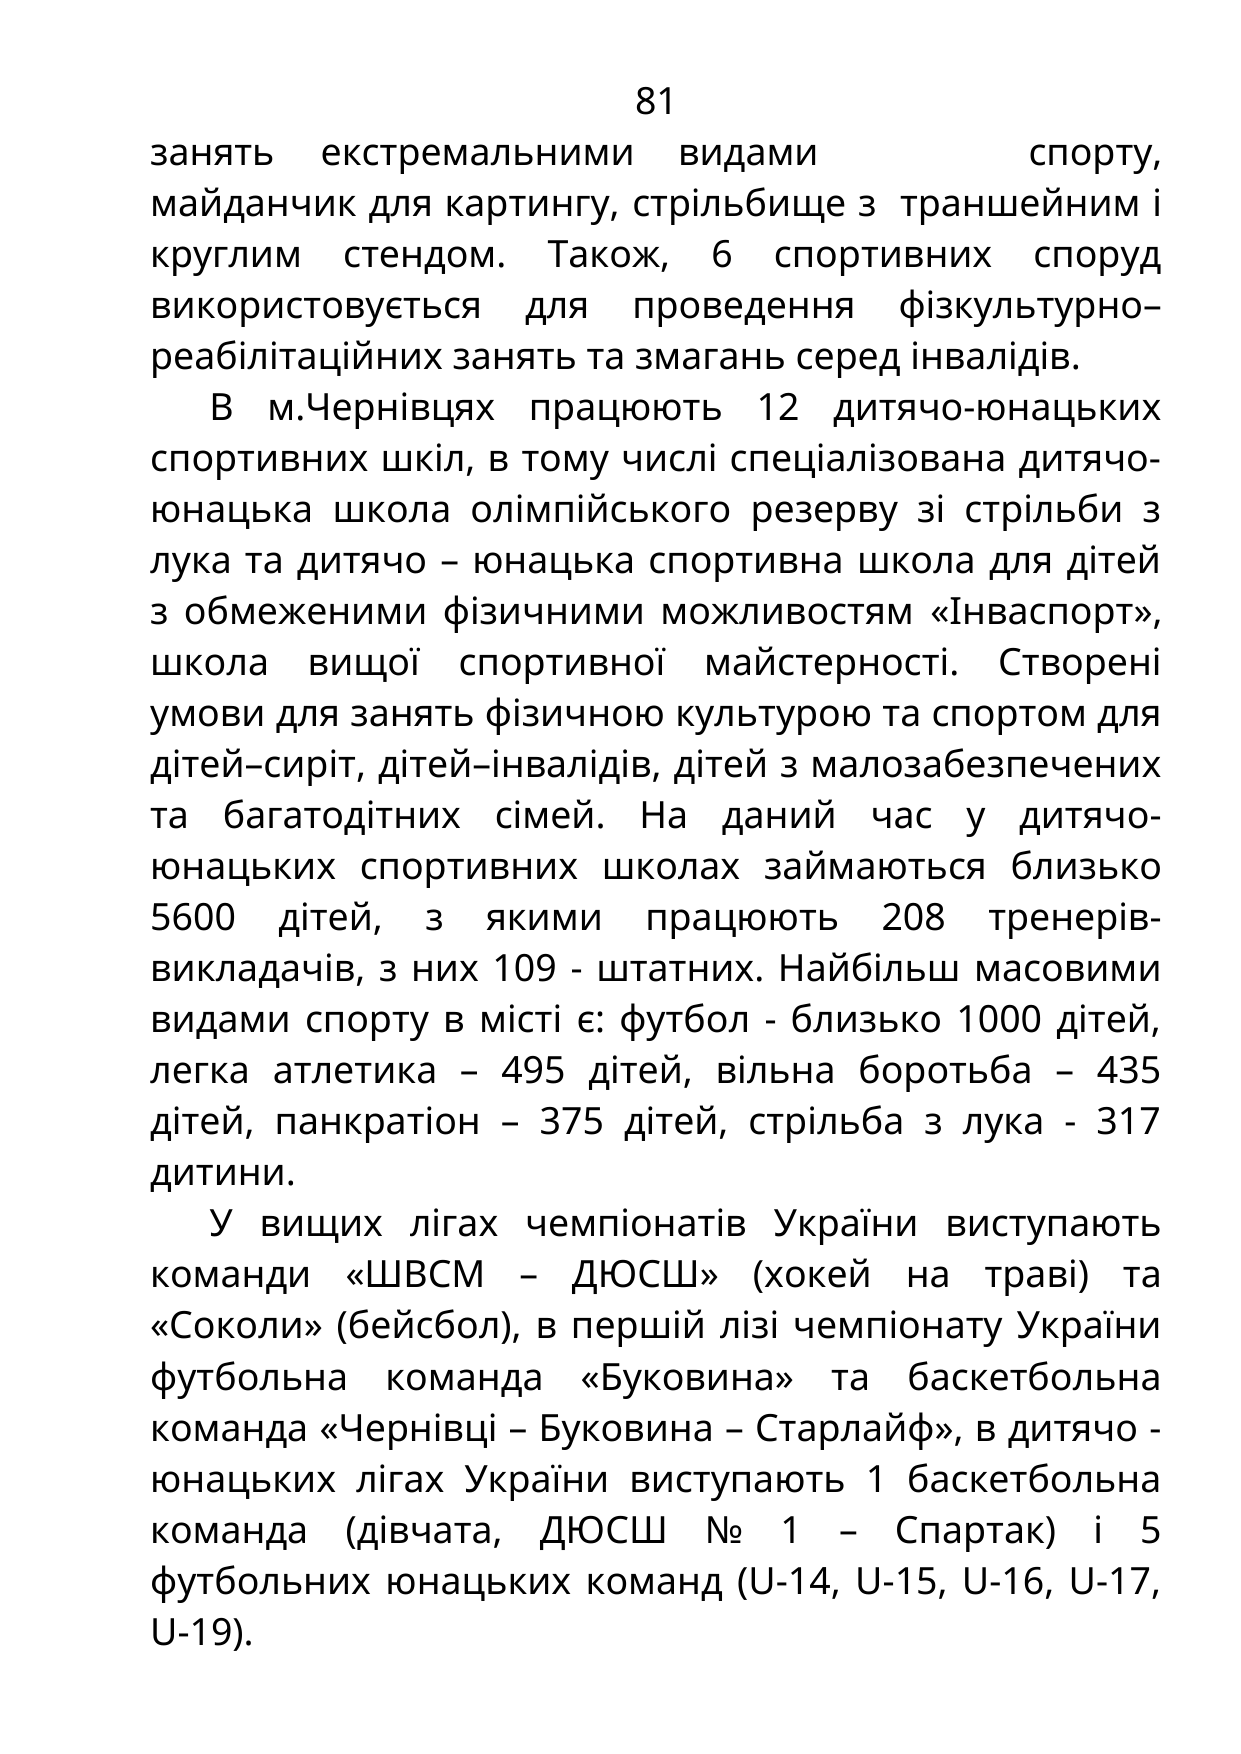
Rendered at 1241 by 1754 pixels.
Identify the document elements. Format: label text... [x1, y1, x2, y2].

text В м.Чернівцях працюють 12 дитячо-юнацьких спортивних шкіл, в тому числі спеціалізована дитячо-юнацька школа олімпійського резерву зі стрільби з лука та дитячо – юнацька спортивна школа для дітей з обмеженими фізичними можливостям «Інваспорт», школа вищої спортивної майстерності. Створені умови для занять фізичною культурою та спортом для дітей–сиріт, дітей–інвалідів, дітей з малозабезпечених та багатодітних сімей. На даний час у дитячо-юнацьких спортивних школах займаються близько 5600 дітей, з якими працюють 208 тренерів-викладачів, з них 109 - штатних. Найбільш масовими видами спорту в місті є: футбол - близько 1000 дітей, легка атлетика – 495 дітей, вільна боротьба – 435 дітей, панкратіон – 375 дітей, стрільба з лука - 317 дитини. [150, 380, 1162, 1197]
text У вищих лігах чемпіонатів України виступають команди «ШВСМ – ДЮСШ» (хокей на траві) та «Соколи» (бейсбол), в першій лізі чемпіонату України футбольна команда «Буковина» та баскетбольна команда «Чернівці – Буковина – Старлайф», в дитячо - юнацьких лігах України виступають 1 баскетбольна команда (дівчата, ДЮСШ № 1 – Спартак) і 5 футбольних юнацьких команд (U-14, U-15, U-16, U-17, U-19). [150, 1197, 1162, 1656]
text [150, 125, 1162, 380]
